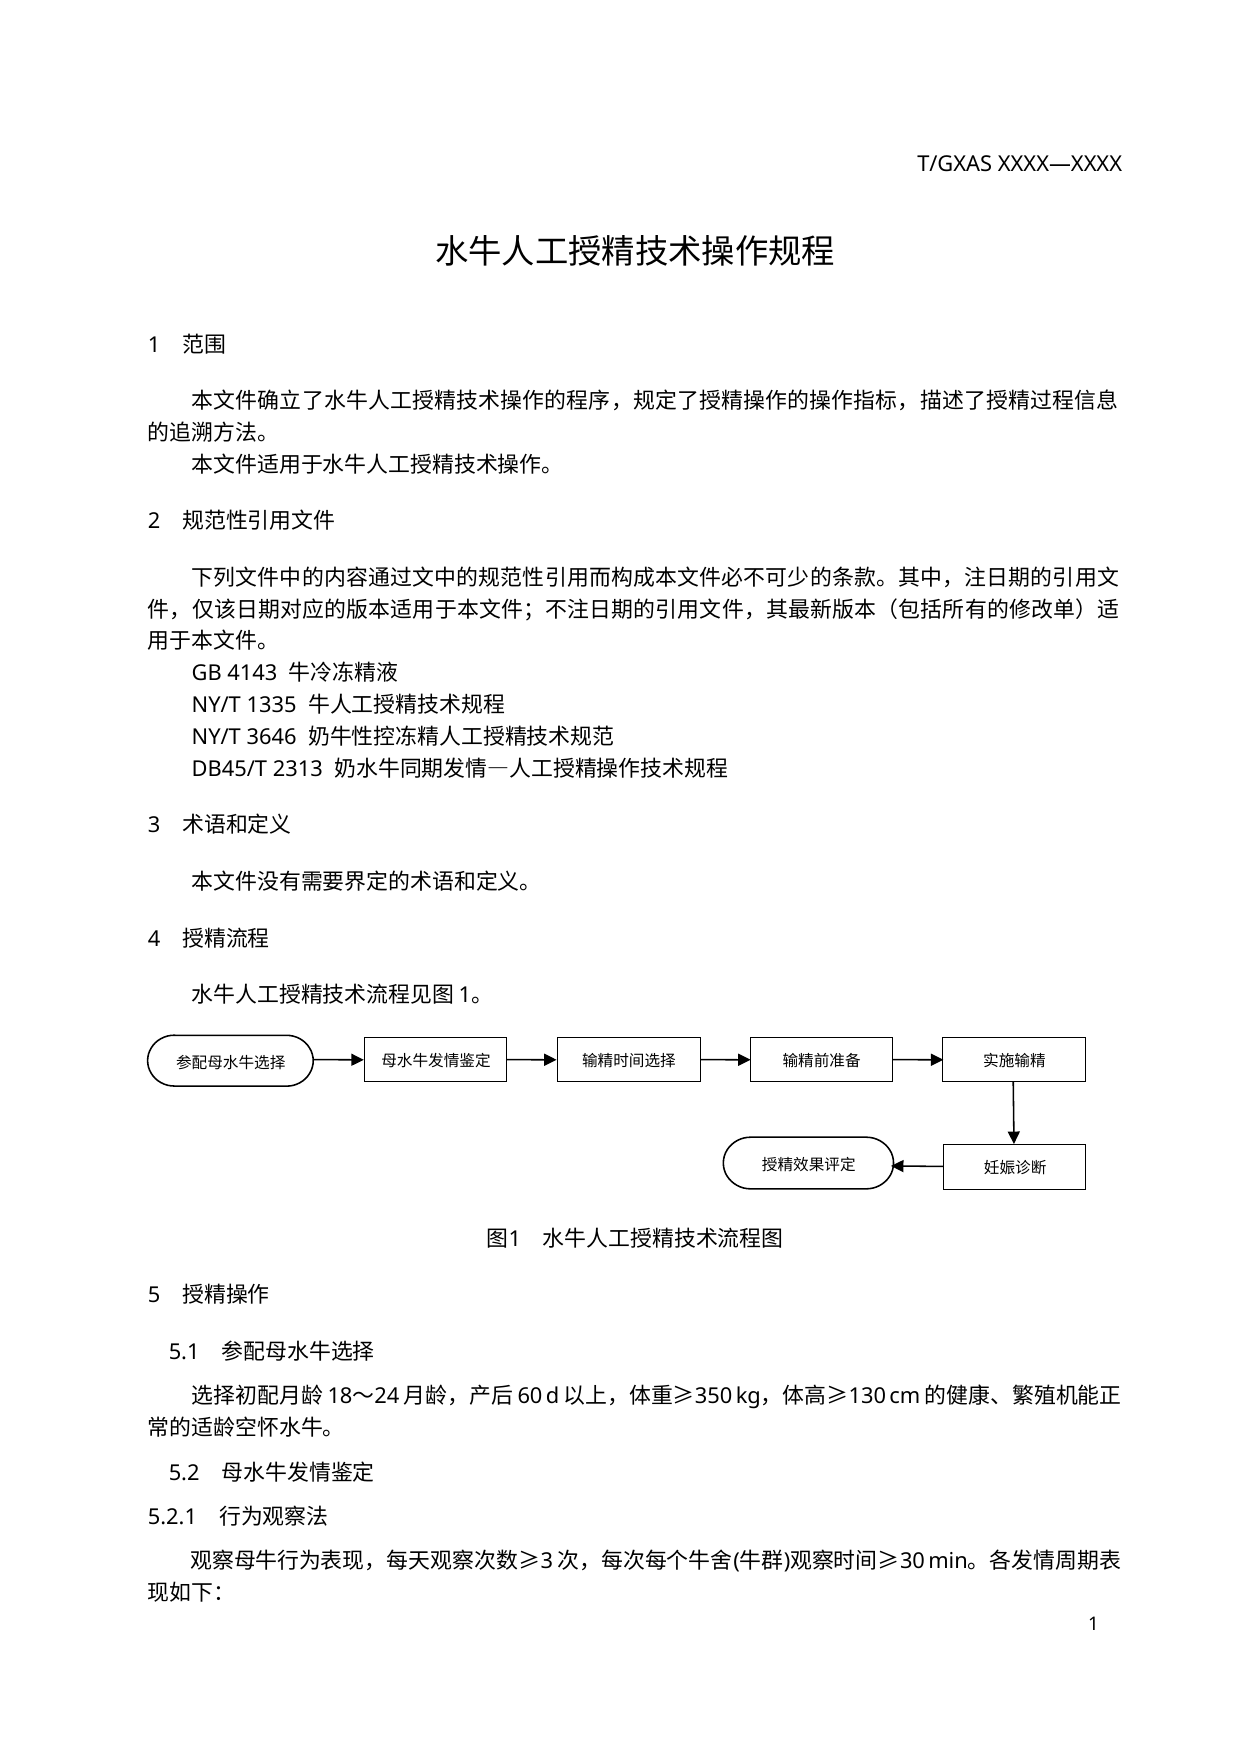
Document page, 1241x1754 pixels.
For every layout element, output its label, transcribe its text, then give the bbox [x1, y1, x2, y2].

text 母水牛发情鉴定 [148, 1454, 1122, 1486]
text 授精流程 [148, 921, 1122, 952]
text 选择初配月龄18～24月龄，产后60 d以上，体重≥350 kg，体高≥130 cm的健康、繁殖机能正常的适龄空怀水牛。 [148, 1378, 1122, 1442]
text 行为观察法 [148, 1499, 1122, 1531]
text DB45/T 2313 奶水牛同期发情—人工授精操作技术规程 [148, 751, 1122, 782]
text 规范性引用文件 [148, 503, 1122, 535]
text 本文件确立了水牛人工授精技术操作的程序，规定了授精操作的操作指标，描述了授精过程信息的追溯方法。 [148, 383, 1122, 447]
text NY/T 3646 奶牛性控冻精人工授精技术规范 [148, 719, 1122, 751]
text NY/T 1335 牛人工授精技术规程 [148, 687, 1122, 719]
text 参配母水牛选择 [148, 1334, 1122, 1366]
text 术语和定义 [148, 807, 1122, 839]
text 授精操作 [148, 1277, 1122, 1309]
text 水牛人工授精技术流程图 [148, 1221, 1122, 1252]
text 观察母牛行为表现，每天观察次数≥3次，每次每个牛舍(牛群)观察时间≥30 min。各发情周期表现如下： [148, 1543, 1122, 1606]
text 范围 [148, 327, 1122, 358]
text 水牛人工授精技术流程见图1。 [148, 977, 1122, 1009]
text GB 4143 牛冷冻精液 [148, 655, 1122, 687]
text 本文件适用于水牛人工授精技术操作。 [148, 447, 1122, 478]
